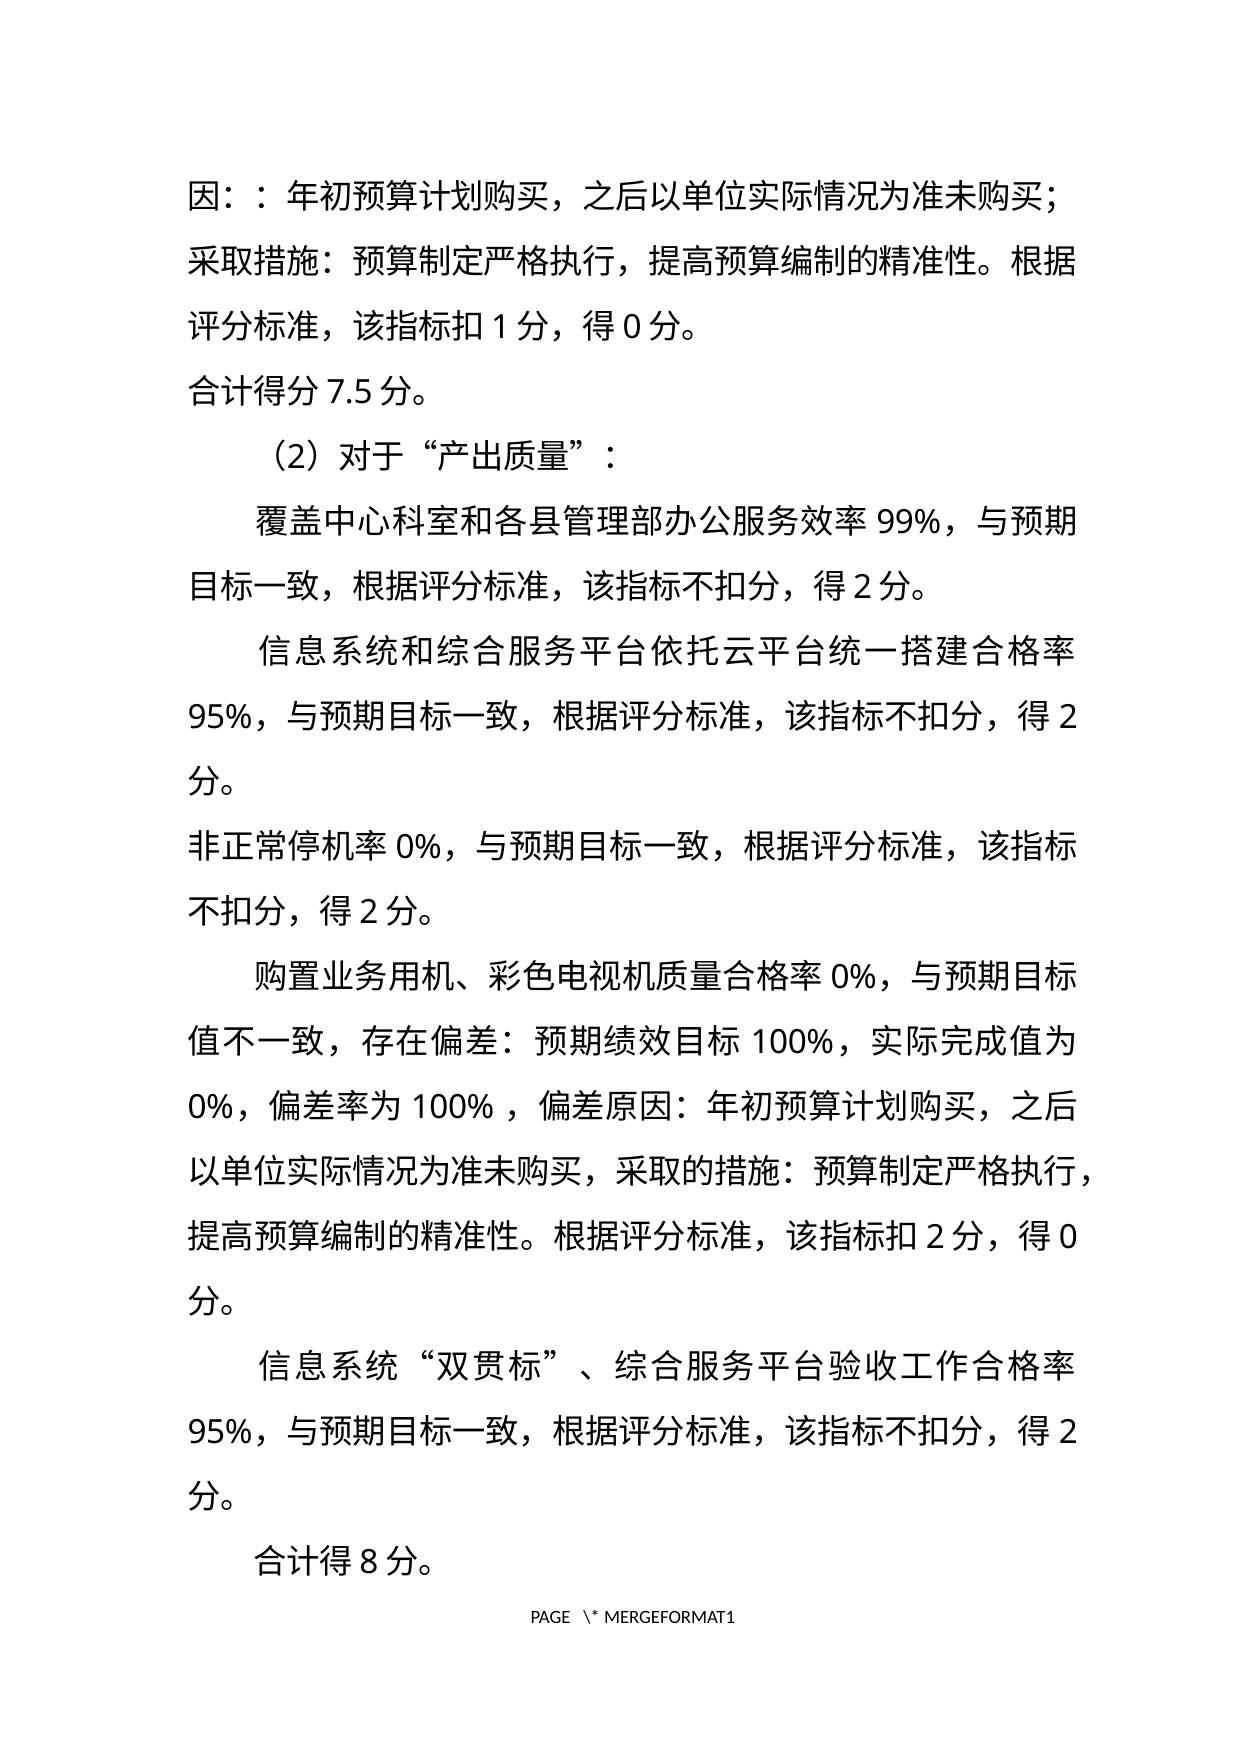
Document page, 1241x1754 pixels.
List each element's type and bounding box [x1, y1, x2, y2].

text [187, 162, 1078, 1592]
